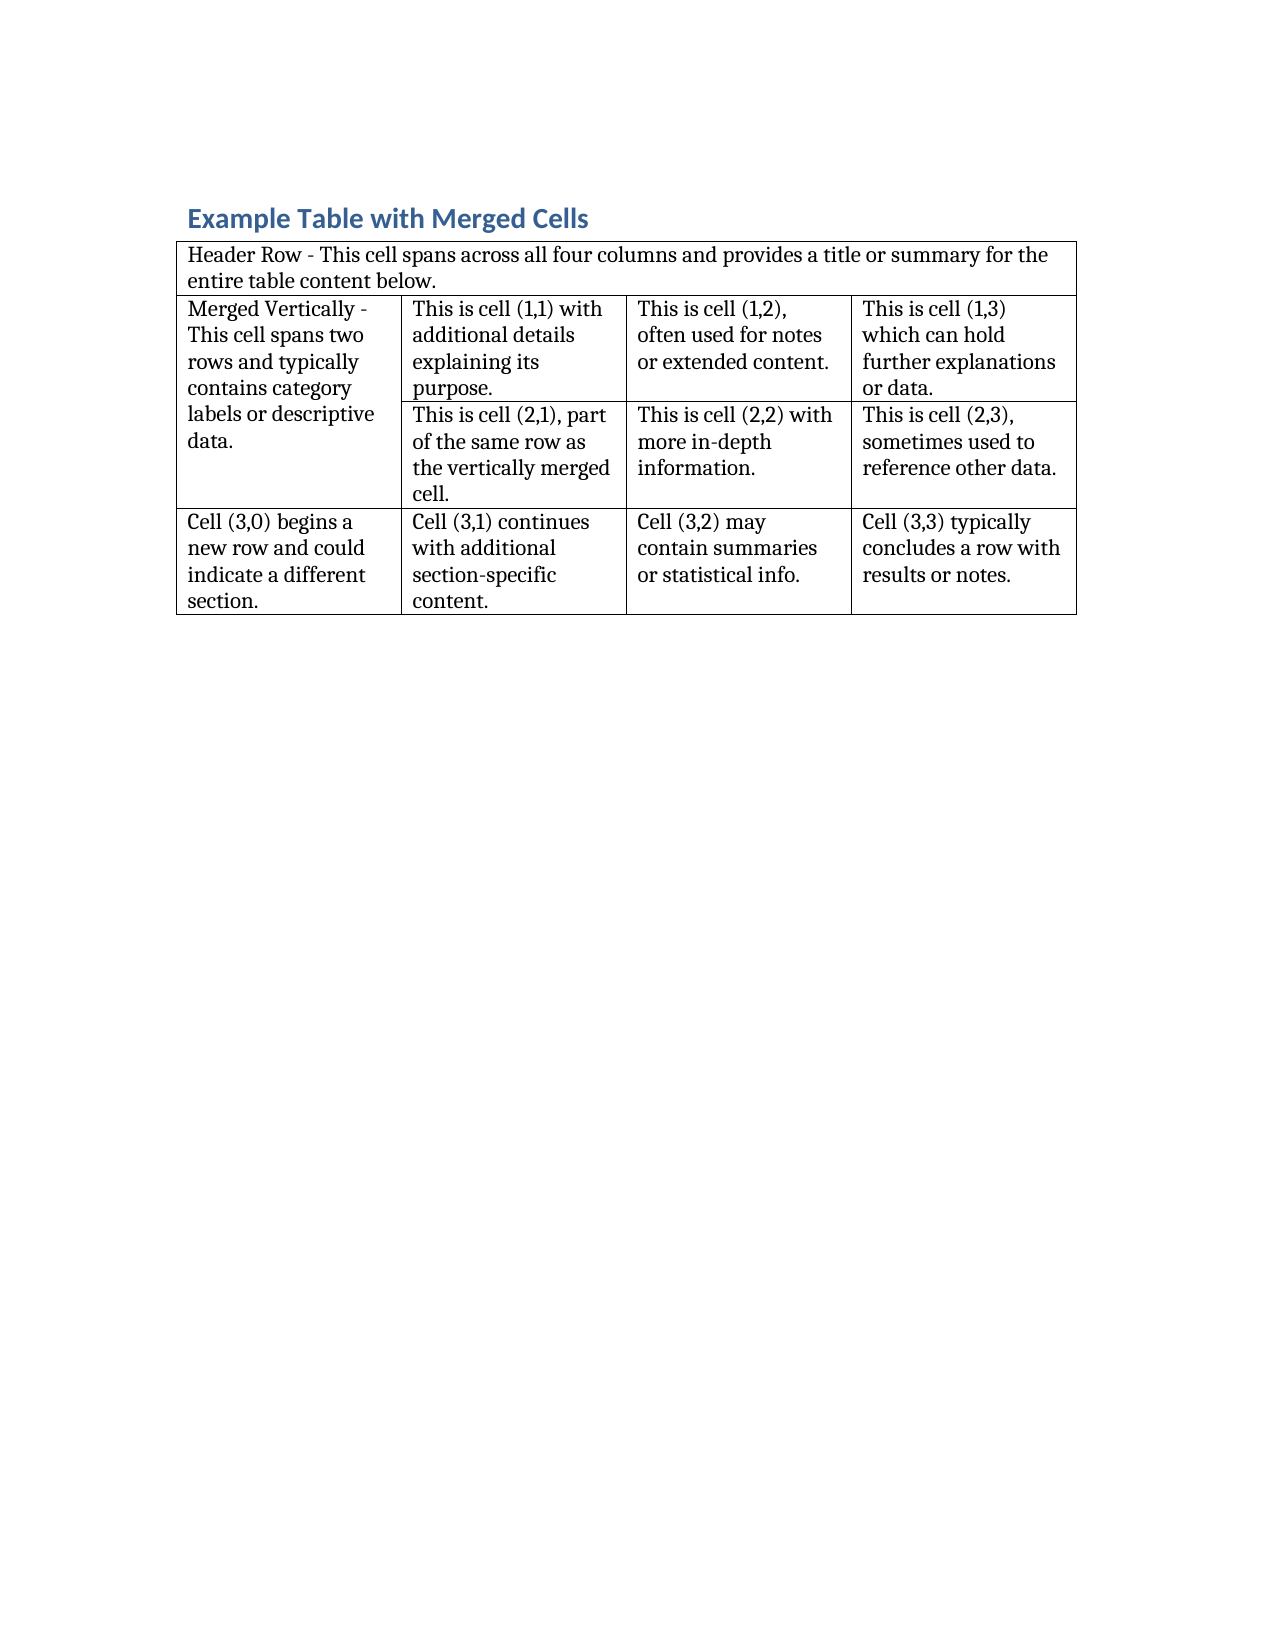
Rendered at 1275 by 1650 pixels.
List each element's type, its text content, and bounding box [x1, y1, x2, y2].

table_cell This is cell (1,1) with additional details explaining its purpose. [402, 296, 626, 401]
table_cell Cell (3,0) begins a new row and could indicate a different section. [177, 509, 401, 614]
table_cell Cell (3,3) typically concludes a row with results or notes. [852, 509, 1076, 614]
table_cell This is cell (2,2) with more in-depth information. [627, 402, 851, 508]
table_cell This is cell (1,2), often used for notes or extended content. [627, 296, 851, 401]
subtitle Example Table with Merged Cells [187, 200, 1087, 236]
table_cell Cell (3,2) may contain summaries or statistical info. [627, 509, 851, 614]
table_header Header Row - This cell spans across all four columns and provides a title or summary for the entire table content below. [177, 242, 1076, 295]
table_cell This is cell (1,3) which can hold further explanations or data. [852, 296, 1076, 401]
table_cell Merged Vertically - This cell spans two rows and typically contains category labels or descriptive data. [177, 296, 401, 508]
table_cell Cell (3,1) continues with additional section-specific content. [402, 509, 626, 614]
table_cell This is cell (2,1), part of the same row as the vertically merged cell. [402, 402, 626, 508]
table_cell This is cell (2,3), sometimes used to reference other data. [852, 402, 1076, 508]
